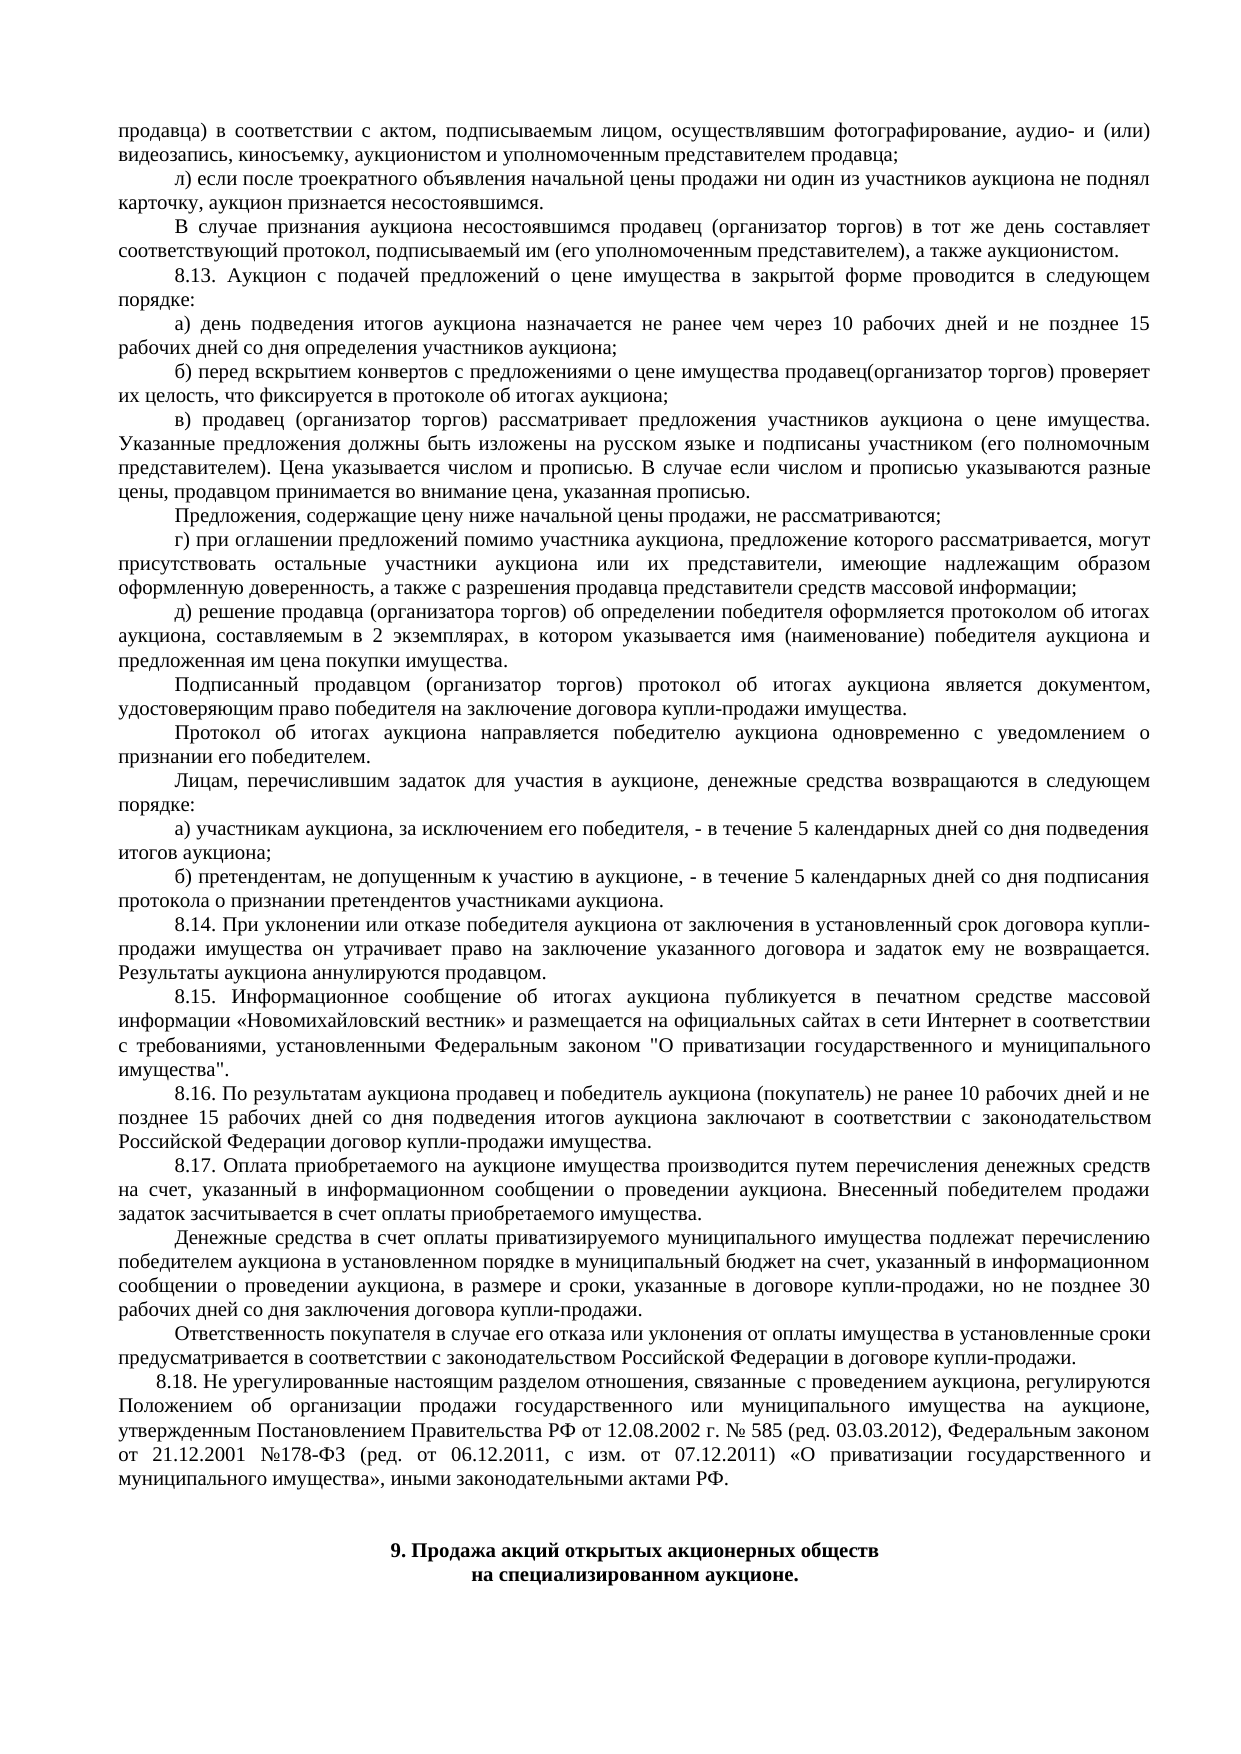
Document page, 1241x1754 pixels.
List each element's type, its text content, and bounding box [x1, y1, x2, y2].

text 9. Продажа акций открытых акционерных обществ [118, 1538, 1152, 1562]
text 8.17. Оплата приобретаемого на аукционе имущества производится путем перечисления денежных средств на счет, указанный в информационном сообщении о проведении аукциона. Внесенный победителем продажи задаток засчитывается в счет оплаты приобретаемого имущества. [118, 1153, 1152, 1225]
text а) день подведения итогов аукциона назначается не ранее чем через 10 рабочих дней и не позднее 15 рабочих дней со дня определения участников аукциона; [118, 311, 1152, 359]
text б) претендентам, не допущенным к участию в аукционе, - в течение 5 календарных дней со дня подписания протокола о признании претендентов участниками аукциона. [118, 864, 1152, 912]
text в) продавец (организатор торгов) рассматривает предложения участников аукциона о цене имущества. Указанные предложения должны быть изложены на русском языке и подписаны участником (его полномочным представителем). Цена указывается числом и прописью. В случае если числом и прописью указываются разные цены, продавцом принимается во внимание цена, указанная прописью. [118, 407, 1152, 503]
text 8.13. Аукцион с подачей предложений о цене имущества в закрытой форме проводится в следующем порядке: [118, 262, 1152, 311]
text а) участникам аукциона, за исключением его победителя, - в течение 5 календарных дней со дня подведения итогов аукциона; [118, 816, 1152, 864]
text Лицам, перечислившим задаток для участия в аукционе, денежные средства возвращаются в следующем порядке: [118, 768, 1152, 816]
text л) если после троекратного объявления начальной цены продажи ни один из участников аукциона не поднял карточку, аукцион признается несостоявшимся. [118, 166, 1152, 214]
text Денежные средства в счет оплаты приватизируемого муниципального имущества подлежат перечислению победителем аукциона в установленном порядке в муниципальный бюджет на счет, указанный в информационном сообщении о проведении аукциона, в размере и сроки, указанные в договоре купли-продажи, но не позднее 30 рабочих дней со дня заключения договора купли-продажи. [118, 1225, 1152, 1321]
text Предложения, содержащие цену ниже начальной цены продажи, не рассматриваются; [118, 503, 1152, 527]
text 8.14. При уклонении или отказе победителя аукциона от заключения в установленный срок договора купли-продажи имущества он утрачивает право на заключение указанного договора и задаток ему не возвращается. Результаты аукциона аннулируются продавцом. [118, 912, 1152, 984]
text на специализированном аукционе. [118, 1562, 1152, 1586]
text д) решение продавца (организатора торгов) об определении победителя оформляется протоколом об итогах аукциона, составляемым в 2 экземплярах, в котором указывается имя (наименование) победителя аукциона и предложенная им цена покупки имущества. [118, 599, 1152, 672]
text В случае признания аукциона несостоявшимся продавец (организатор торгов) в тот же день составляет соответствующий протокол, подписываемый им (его уполномоченным представителем), а также аукционистом. [118, 214, 1152, 262]
text 8.15. Информационное сообщение об итогах аукциона публикуется в печатном средстве массовой информации «Новомихайловский вестник» и размещается на официальных сайтах в сети Интернет в соответствии с требованиями, установленными Федеральным законом "О приватизации государственного и муниципального имущества". [118, 984, 1152, 1081]
text Подписанный продавцом (организатор торгов) протокол об итогах аукциона является документом, удостоверяющим право победителя на заключение договора купли-продажи имущества. [118, 672, 1152, 720]
text б) перед вскрытием конвертов с предложениями о цене имущества продавец(организатор торгов) проверяет их целость, что фиксируется в протоколе об итогах аукциона; [118, 359, 1152, 407]
text 8.16. По результатам аукциона продавец и победитель аукциона (покупатель) не ранее 10 рабочих дней и не позднее 15 рабочих дней со дня подведения итогов аукциона заключают в соответствии с законодательством Российской Федерации договор купли-продажи имущества. [118, 1081, 1152, 1153]
text 8.18. Не урегулированные настоящим разделом отношения, связанные с проведением аукциона, регулируются Положением об организации продажи государственного или муниципального имущества на аукционе, утвержденным Постановлением Правительства РФ от 12.08.2002 г. № 585 (ред. 03.03.2012), Федеральным законом от 21.12.2001 №178-ФЗ (ред. от 06.12.2011, с изм. от 07.12.2011) «О приватизации государственного и муниципального имущества», иными законодательными актами РФ. [118, 1369, 1152, 1490]
text Ответственность покупателя в случае его отказа или уклонения от оплаты имущества в установленные сроки предусматривается в соответствии с законодательством Российской Федерации в договоре купли-продажи. [118, 1321, 1152, 1369]
text г) при оглашении предложений помимо участника аукциона, предложение которого рассматривается, могут присутствовать остальные участники аукциона или их представители, имеющие надлежащим образом оформленную доверенность, а также с разрешения продавца представители средств массовой информации; [118, 527, 1152, 599]
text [118, 118, 1152, 166]
text Протокол об итогах аукциона направляется победителю аукциона одновременно с уведомлением о признании его победителем. [118, 720, 1152, 768]
